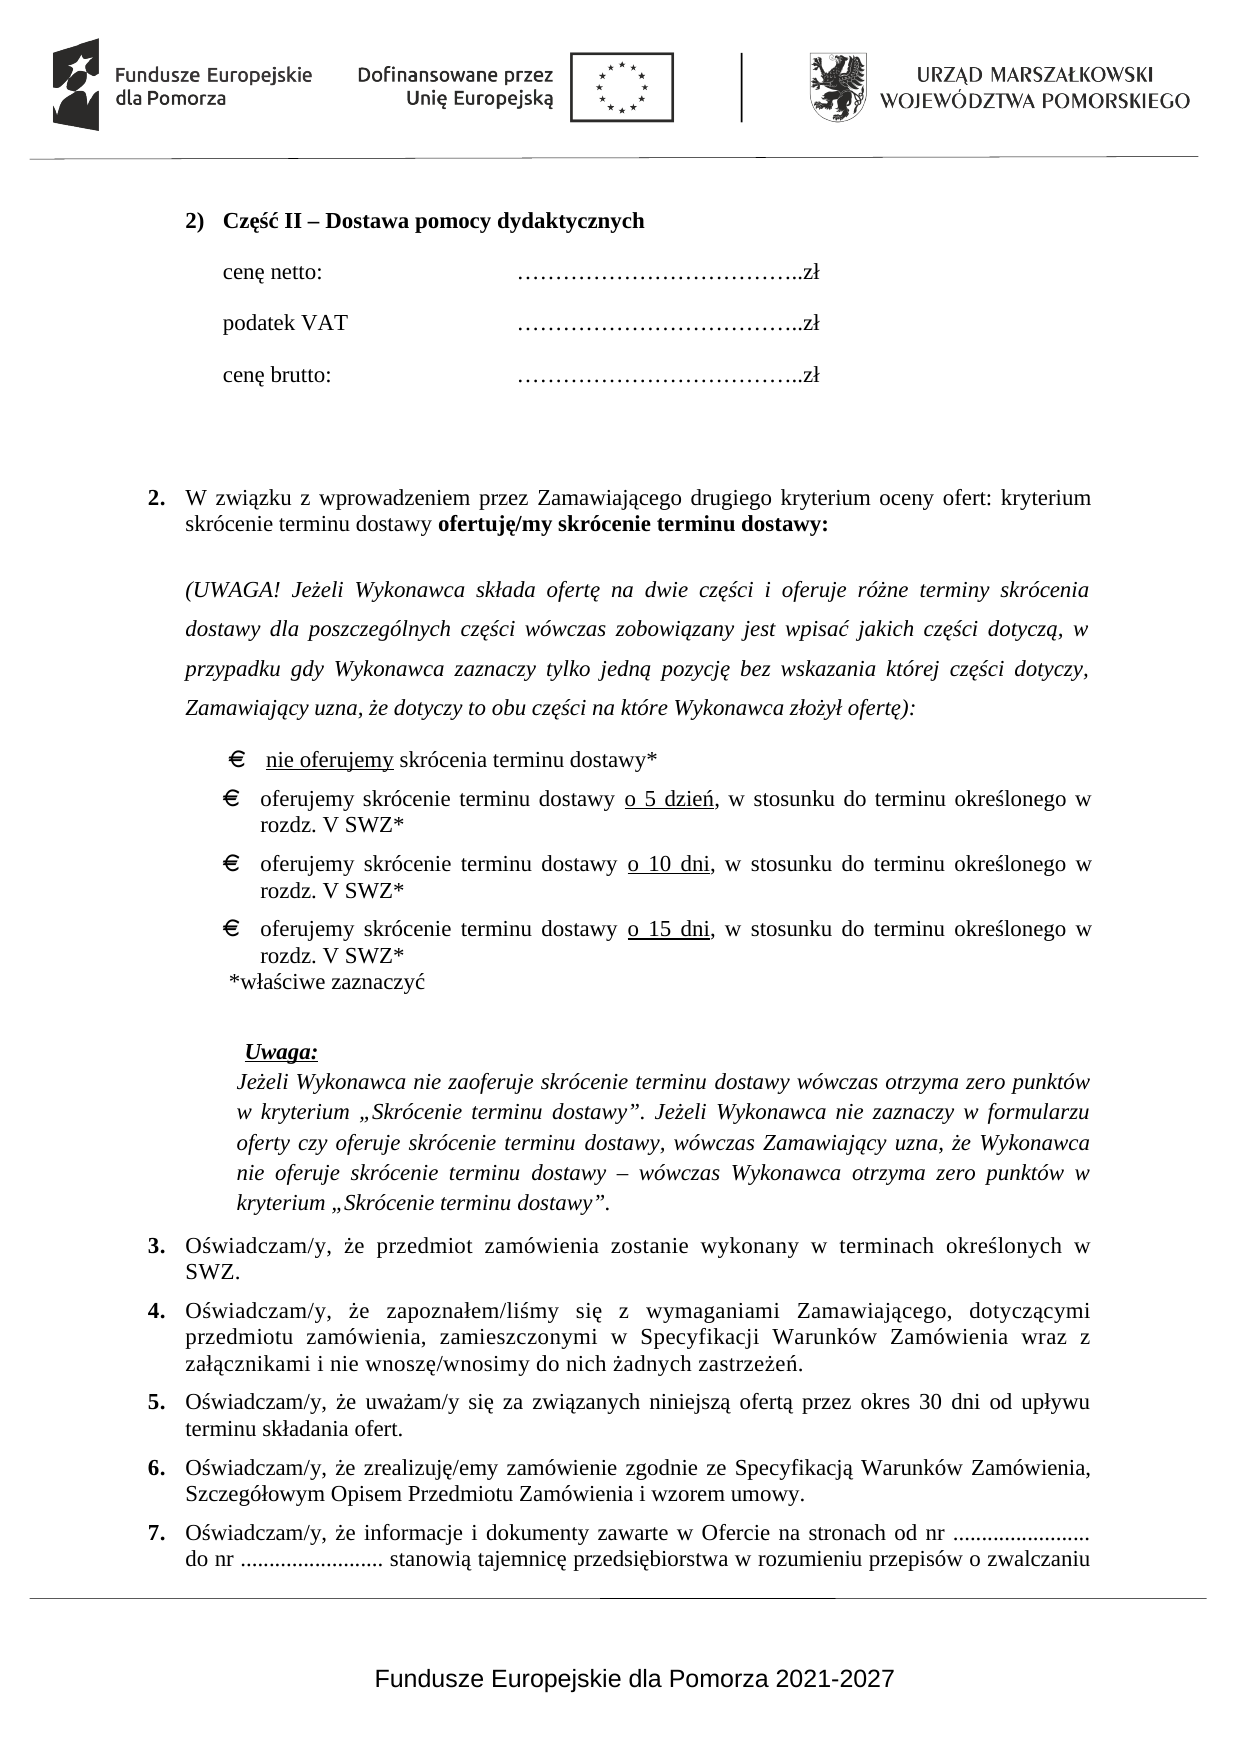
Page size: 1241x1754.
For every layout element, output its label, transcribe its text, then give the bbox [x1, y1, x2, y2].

text podatek VAT ………………………………..zł [223, 309, 1092, 336]
picture [29, 14, 1213, 153]
text *właściwe zaznaczyć [229, 968, 1092, 994]
list Oświadczam/y, że uważam/y się za związanych niniejszą ofertą przez okres 30 dni od upływu terminu składania ofert. [148, 1388, 1092, 1441]
list oferujemy skrócenie terminu dostawy o 10 dni, w stosunku do terminu określonego w rozdz. V SWZ* [223, 850, 1092, 903]
list nie oferujemy skrócenia terminu dostawy* [228, 746, 1092, 773]
text Jeżeli Wykonawca nie zaoferuje skrócenie terminu dostawy wówczas otrzyma zero punktów w kryterium „Skrócenie terminu dostawy”. Jeżeli Wykonawca nie zaznaczy w formularzu oferty czy oferuje skrócenie terminu dostawy, wówczas Zamawiający uzna, że Wykonawca nie oferuje skrócenie terminu dostawy – wówczas Wykonawca otrzyma zero punktów w kryterium „Skrócenie terminu dostawy”. [236, 1068, 1092, 1215]
list Część II – Dostawa pomocy dydaktycznych [185, 207, 1092, 233]
list Oświadczam/y, że zrealizuję/emy zamówienie zgodnie ze Specyfikacją Warunków Zamówienia, Szczegółowym Opisem Przedmiotu Zamówienia i wzorem umowy. [148, 1454, 1092, 1506]
list Oświadczam/y, że przedmiot zamówienia zostanie wykonany w terminach określonych w SWZ. [148, 1232, 1092, 1284]
list oferujemy skrócenie terminu dostawy o 5 dzień, w stosunku do terminu określonego w rozdz. V SWZ* [223, 785, 1092, 838]
text (UWAGA! Jeżeli Wykonawca składa ofertę na dwie części i oferuje różne terminy skrócenia dostawy dla poszczególnych części wówczas zobowiązany jest wpisać jakich części dotyczą, w przypadku gdy Wykonawca zaznaczy tylko jedną pozycję bez wskazania której części dotyczy, Zamawiający uzna, że dotyczy to obu części na które Wykonawca złożył ofertę): [185, 576, 1092, 721]
text cenę netto: ………………………………..zł [223, 258, 1092, 284]
text cenę brutto: ………………………………..zł [223, 361, 1092, 387]
list Oświadczam/y, że zapoznałem/liśmy się z wymaganiami Zamawiającego, dotyczącymi przedmiotu zamówienia, zamieszczonymi w Specyfikacji Warunków Zamówienia wraz z załącznikami i nie wnoszę/wnosimy do nich żadnych zastrzeżeń. [148, 1297, 1092, 1376]
text Uwaga: [244, 1038, 1092, 1064]
list oferujemy skrócenie terminu dostawy o 15 dni, w stosunku do terminu określonego w rozdz. V SWZ* [223, 916, 1092, 968]
list W związku z wprowadzeniem przez Zamawiającego drugiego kryterium oceny ofert: kryterium skrócenie terminu dostawy ofertuję/my skrócenie terminu dostawy: [148, 484, 1092, 536]
